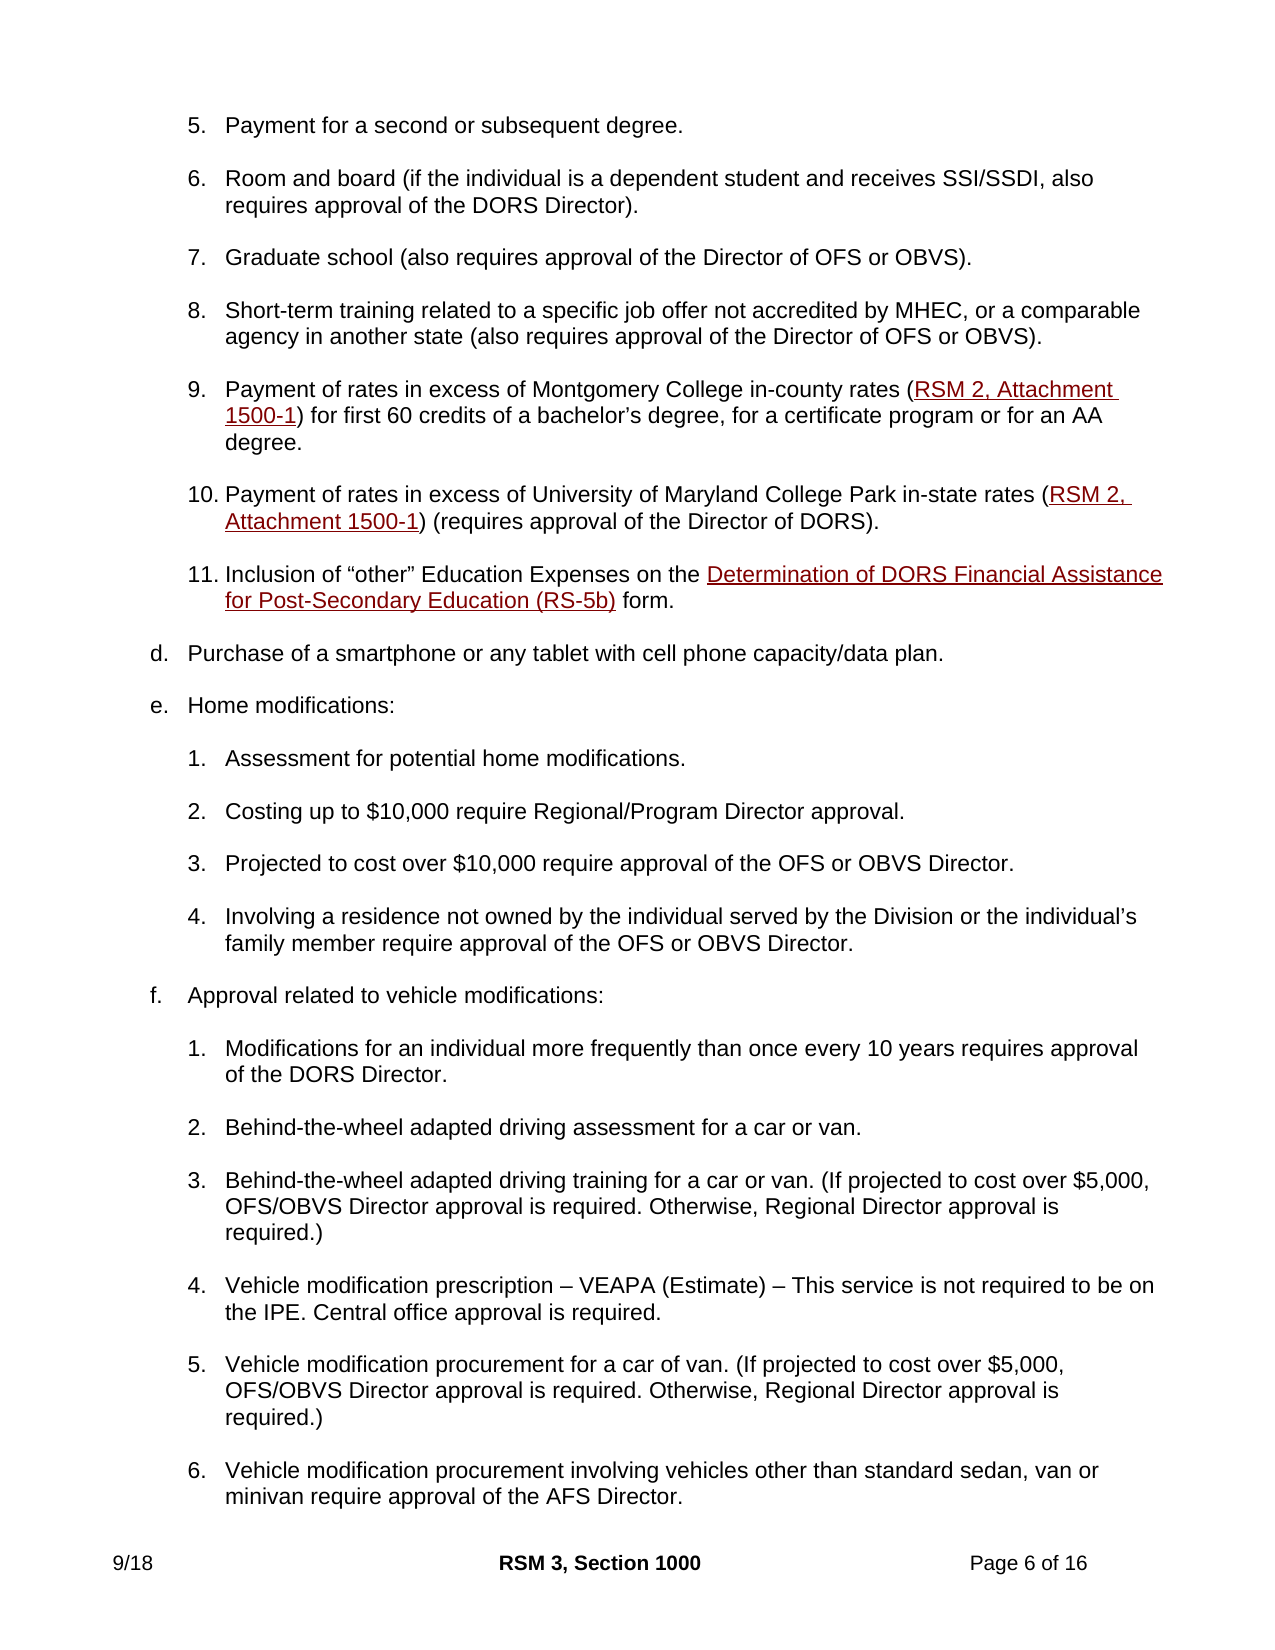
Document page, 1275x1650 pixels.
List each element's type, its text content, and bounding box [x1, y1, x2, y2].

list Payment of rates in excess of University of Maryland College Park in-state rates (RSM 2, Attachment 1500-1) (requires approval of the Director of DORS). [187, 481, 1162, 534]
list Behind-the-wheel adapted driving training for a car or van. (If projected to cost over $5,000, OFS/OBVS Director approval is required. Otherwise, Regional Director approval is required.) [187, 1167, 1162, 1246]
list Graduate school (also requires approval of the Director of OFS or OBVS). [187, 244, 1162, 271]
list Short-term training related to a specific job offer not accredited by MHEC, or a comparable agency in another state (also requires approval of the Director of OFS or OBVS). [187, 297, 1162, 376]
list Purchase of a smartphone or any tablet with cell phone capacity/data plan. [150, 639, 1162, 666]
list Modifications for an individual more frequently than once every 10 years requires approval of the DORS Director. [187, 1035, 1162, 1088]
list Inclusion of “other” Education Expenses on the Determination of DORS Financial Assistance for Post-Secondary Education (RS-5b) form. [187, 561, 1162, 613]
list Vehicle modification procurement for a car of van. (If projected to cost over $5,000, OFS/OBVS Director approval is required. Otherwise, Regional Director approval is required.) [187, 1351, 1162, 1430]
list Assessment for potential home modifications. [187, 745, 1162, 798]
list Projected to cost over $10,000 require approval of the OFS or OBVS Director. [187, 850, 1162, 877]
list Room and board (if the individual is a dependent student and receives SSI/SSDI, also requires approval of the DORS Director). [187, 165, 1162, 218]
list Vehicle modification prescription – VEAPA (Estimate) – This service is not required to be on the IPE. Central office approval is required. [187, 1272, 1162, 1325]
list Approval related to vehicle modifications: [150, 982, 1162, 1008]
list Payment of rates in excess of Montgomery College in-county rates (RSM 2, Attachment 1500-1) for first 60 credits of a bachelor’s degree, for a certificate program or for an AA degree. [187, 376, 1162, 481]
list Vehicle modification procurement involving vehicles other than standard sedan, van or minivan require approval of the AFS Director. [187, 1457, 1162, 1509]
list Payment for a second or subsequent degree. [187, 112, 1162, 139]
list Home modifications: [150, 692, 1162, 719]
list Costing up to $10,000 require Regional/Program Director approval. [187, 798, 1162, 824]
list Behind-the-wheel adapted driving assessment for a car or van. [187, 1114, 1162, 1140]
list Involving a residence not owned by the individual served by the Division or the individual’s family member require approval of the OFS or OBVS Director. [187, 903, 1162, 956]
